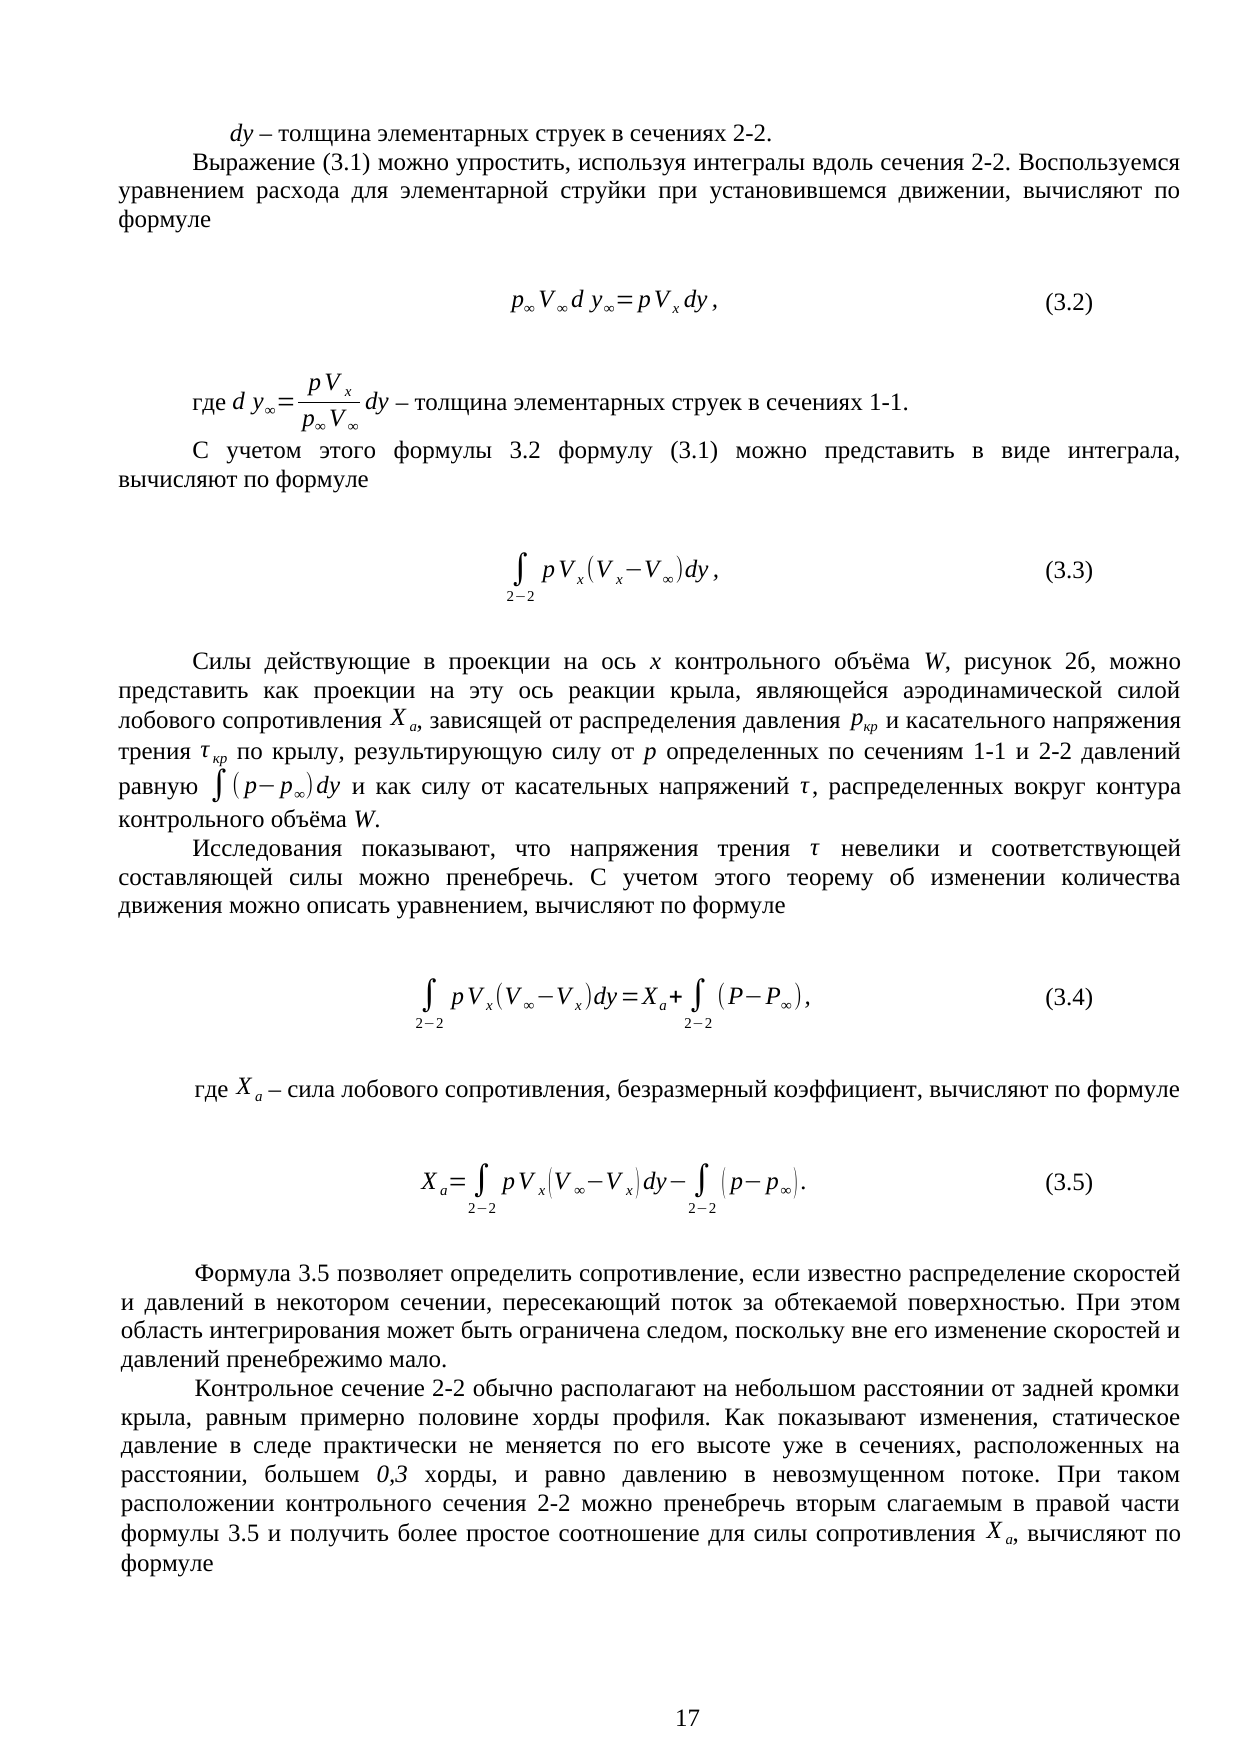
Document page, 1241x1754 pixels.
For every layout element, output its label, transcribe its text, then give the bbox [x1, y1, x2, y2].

table_header (3.3) [1034, 521, 1127, 618]
text где – сила лобового сопротивления, безразмерный коэффициент, вычисляют по формуле [121, 1073, 1181, 1104]
text Силы действующие в проекции на ось х контрольного объёма W, рисунок 2б, можно представить как проекции на эту ось реакции крыла, являющейся аэродинамической силой лобового сопротивления , зависящей от распределения давления и касательного напряжения трения по крылу, результирующую силу от p определенных по сечениям 1-1 и 2-2 давлений равную и как силу от касательных напряжений , распределенных вокруг контура контрольного объёма W. [118, 646, 1181, 833]
table_header (3.2) [1034, 262, 1127, 340]
table_header (3.4) [1034, 948, 1127, 1044]
table_header (3.5) [1034, 1133, 1127, 1229]
table_header [118, 948, 1034, 1044]
text С учетом этого формулы 3.2 формулу (3.1) можно представить в виде интеграла, вычисляют по формуле [118, 435, 1181, 493]
table_header [118, 1133, 1034, 1229]
text Контрольное сечение 2-2 обычно располагают на небольшом расстоянии от задней кромки крыла, равным примерно половине хорды профиля. Как показывают изменения, статическое давление в следе практически не меняется по его высоте уже в сечениях, расположенных на расстоянии, большем 0,3 хорды, и равно давлению в невозмущенном потоке. При таком расположении контрольного сечения 2-2 можно пренебречь вторым слагаемым в правой части формулы 3.5 и получить более простое соотношение для силы сопротивления , вычисляют по формуле [121, 1373, 1181, 1577]
text Исследования показывают, что напряжения трения невелики и соответствующей составляющей силы можно пренебречь. С учетом этого теорему об изменении количества движения можно описать уравнением, вычисляют по формуле [118, 833, 1181, 919]
text где – толщина элементарных струек в сечениях 1-1. [118, 369, 1181, 435]
table_header [118, 521, 1034, 618]
text Выражение (3.1) можно упростить, используя интегралы вдоль сечения 2-2. Воспользуемся уравнением расхода для элементарной струйки при установившемся движении, вычисляют по формуле [118, 147, 1181, 233]
text dy – толщина элементарных струек в сечениях 2-2. [118, 118, 1181, 147]
text Формула 3.5 позволяет определить сопротивление, если известно распределение скоростей и давлений в некотором сечении, пересекающий поток за обтекаемой поверхностью. При этом область интегрирования может быть ограничена следом, поскольку вне его изменение скоростей и давлений пренебрежимо мало. [121, 1258, 1181, 1373]
table_header [118, 262, 1034, 340]
